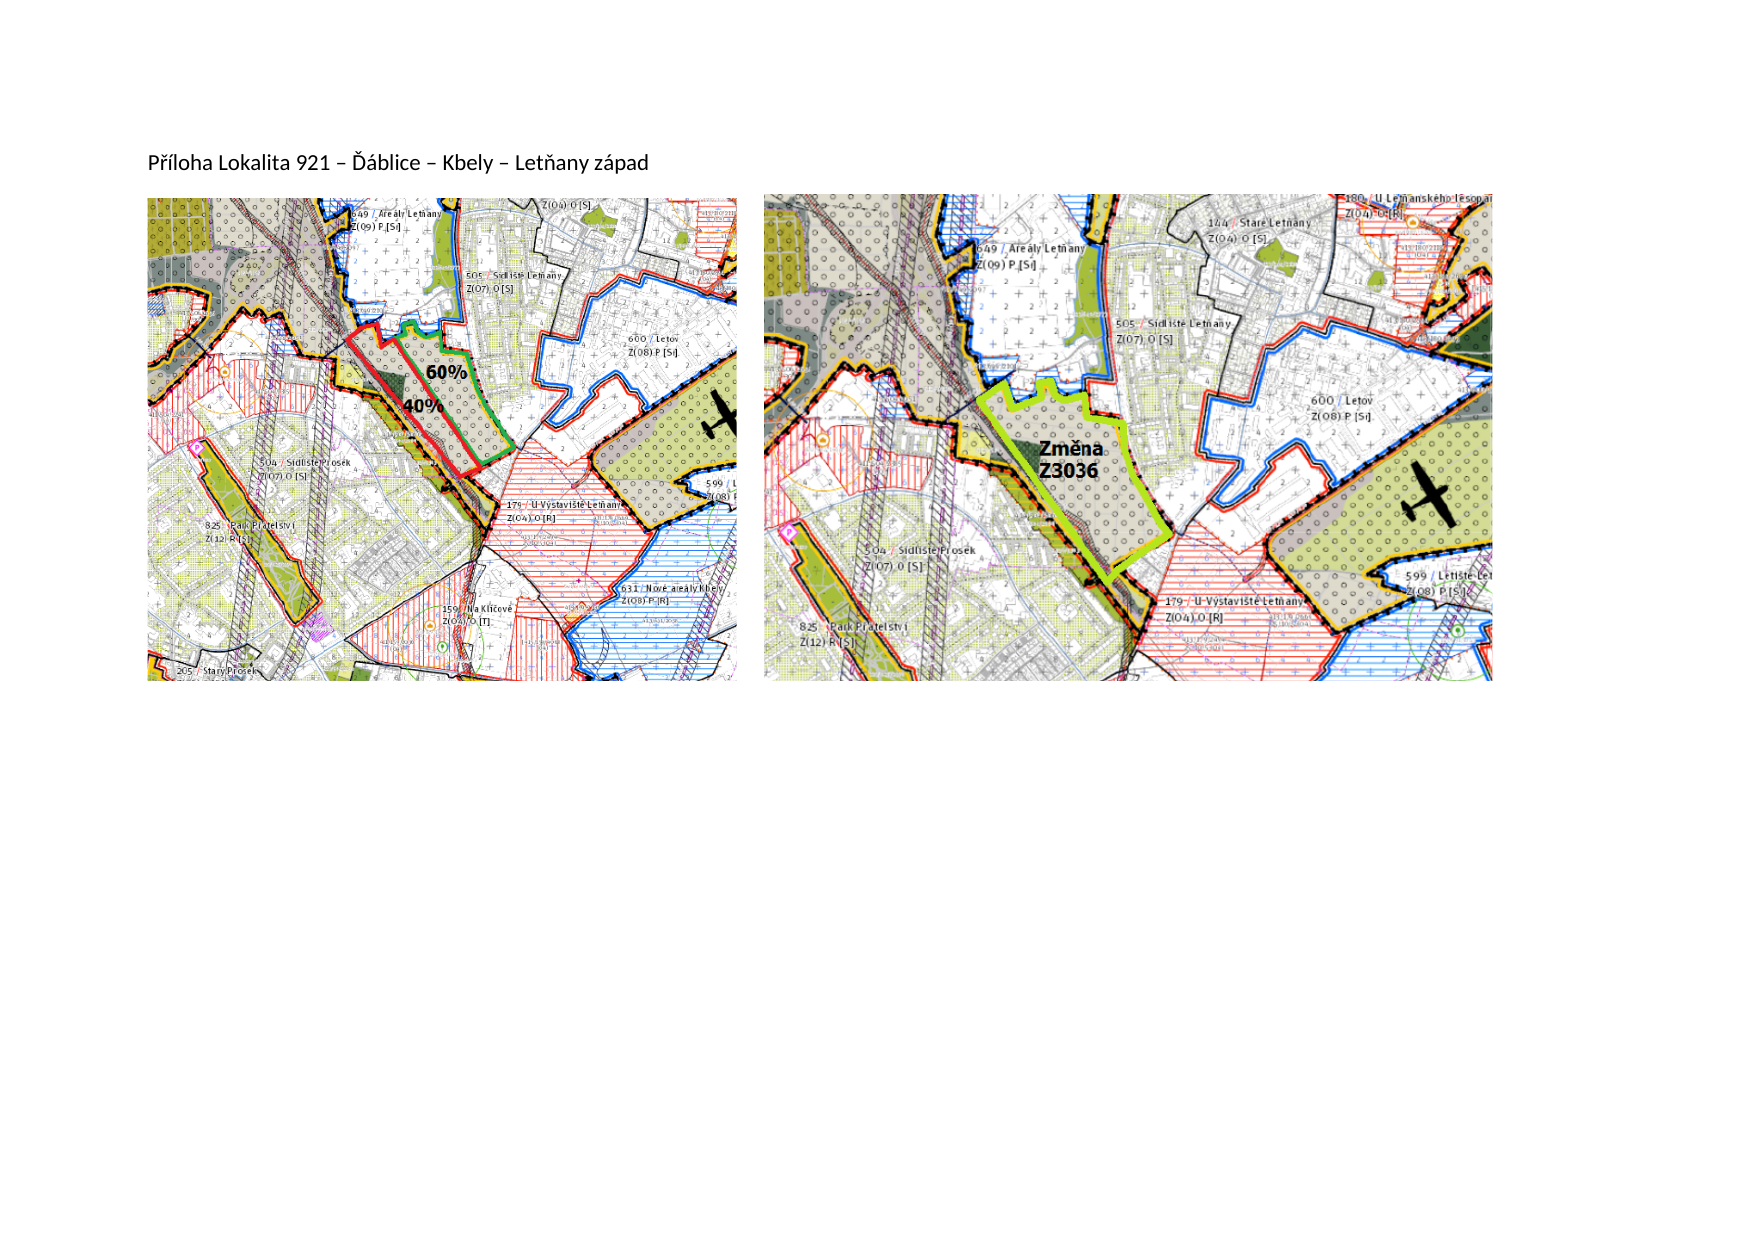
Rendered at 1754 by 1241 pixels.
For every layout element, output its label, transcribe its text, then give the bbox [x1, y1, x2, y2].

picture [764, 194, 1493, 681]
text Příloha Lokalita 921 – Ďáblice – Kbely – Letňany západ [148, 148, 1606, 176]
picture [147, 198, 737, 681]
